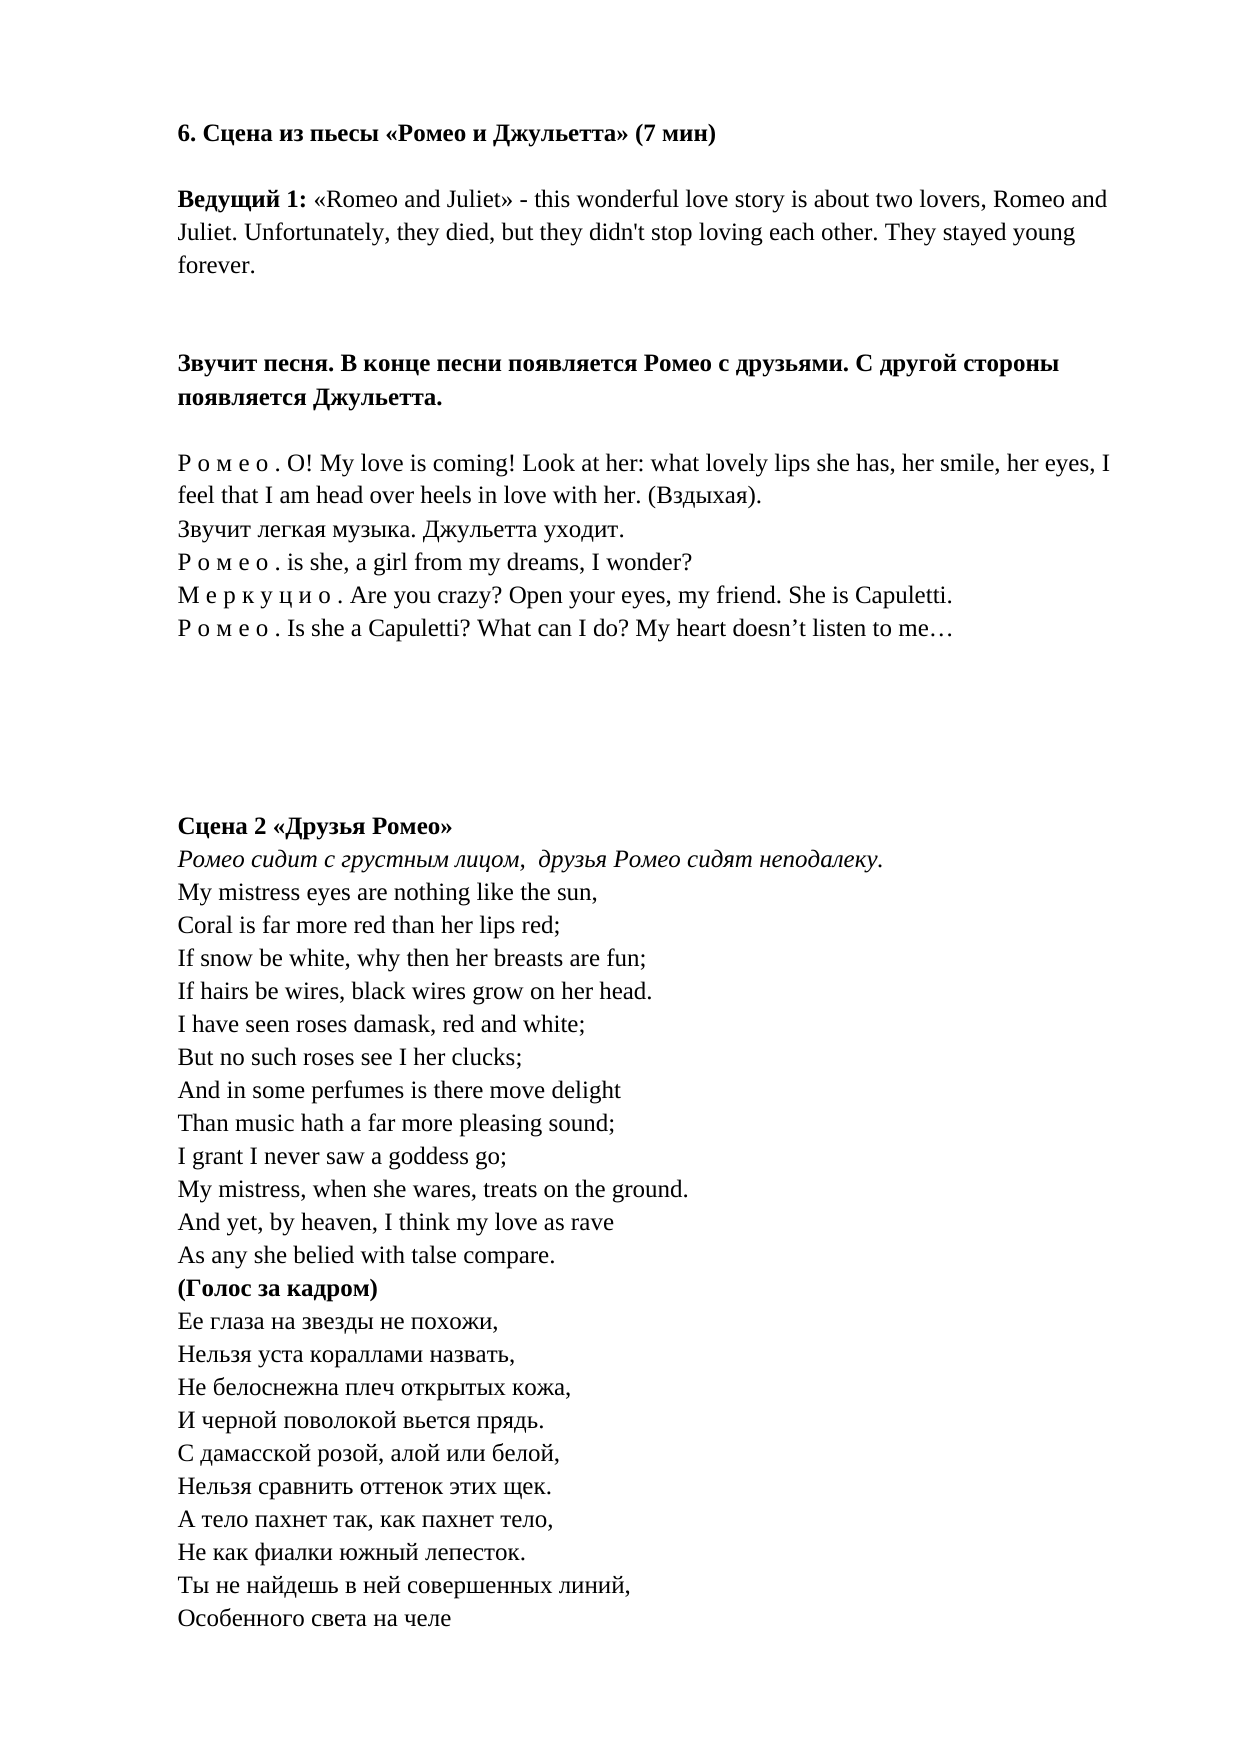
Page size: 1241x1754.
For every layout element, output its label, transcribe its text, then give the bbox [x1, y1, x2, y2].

text Р о м е о . is she, a girl from my dreams, I wonder? [177, 547, 1122, 575]
text And in some perfumes is there move delight [177, 1075, 1122, 1104]
text И черной поволокой вьется прядь. [177, 1405, 1122, 1434]
text А тело пахнет так, как пахнет тело, [177, 1504, 1122, 1533]
text Р о м е о . О! My love is coming! Look at her: what lovely lips she has, her smile, her eyes, I feel that I am head over heels in love with her. (Вздыхая). [177, 448, 1122, 509]
text Не как фиалки южный лепесток. [177, 1537, 1122, 1566]
text Ведущий 1: «Romeo and Juliet» - this wonderful love story is about two lovers, Romeo and Juliet. Unfortunately, they died, but they didn't stop loving each other. They stayed young forever. [177, 184, 1122, 279]
text Нельзя сравнить оттенок этих щек. [177, 1471, 1122, 1500]
text Звучит песня. В конце песни появляется Ромео с друзьями. С другой стороны появляется Джульетта. [177, 348, 1122, 410]
text My mistress eyes are nothing like the sun, [177, 877, 1122, 906]
text Р о м е о . Is she a Capuletti? What can I do? My heart doesn’t listen to me… [177, 613, 1122, 641]
text Ромео сидит с грустным лицом, друзья Ромео сидят неподалеку. [177, 844, 1122, 873]
text Ты не найдешь в ней совершенных линий, [177, 1570, 1122, 1599]
text Coral is far more red than her lips red; [177, 910, 1122, 939]
text I grant I never saw a goddess go; [177, 1141, 1122, 1170]
text 6. Сцена из пьесы «Ромео и Джульетта» (7 мин) [177, 118, 1122, 147]
text My mistress, when she wares, treats on the ground. [177, 1174, 1122, 1203]
text If snow be white, why then her breasts are fun; [177, 943, 1122, 972]
text As any she belied with talse compare. [177, 1240, 1122, 1269]
text Нельзя уста кораллами назвать, [177, 1339, 1122, 1368]
text Не белоснежна плеч открытых кожа, [177, 1372, 1122, 1401]
text Звучит легкая музыка. Джульетта уходит. [177, 514, 1122, 542]
text I have seen roses damask, red and white; [177, 1009, 1122, 1038]
text Сцена 2 «Друзья Ромео» [177, 811, 1122, 839]
text Особенного света на челе [177, 1603, 1122, 1632]
text But no such roses see I her clucks; [177, 1042, 1122, 1071]
text М е р к у ц и о . Are you crazy? Open your eyes, my friend. She is Capuletti. [177, 580, 1122, 608]
text Ее глаза на звезды не похожи, [177, 1306, 1122, 1335]
text (Голос за кадром) [177, 1273, 1122, 1302]
text If hairs be wires, black wires grow on her head. [177, 976, 1122, 1005]
text Than music hath a far more pleasing sound; [177, 1108, 1122, 1137]
text С дамасской розой, алой или белой, [177, 1438, 1122, 1467]
text And yet, by heaven, I think my love as rave [177, 1207, 1122, 1236]
